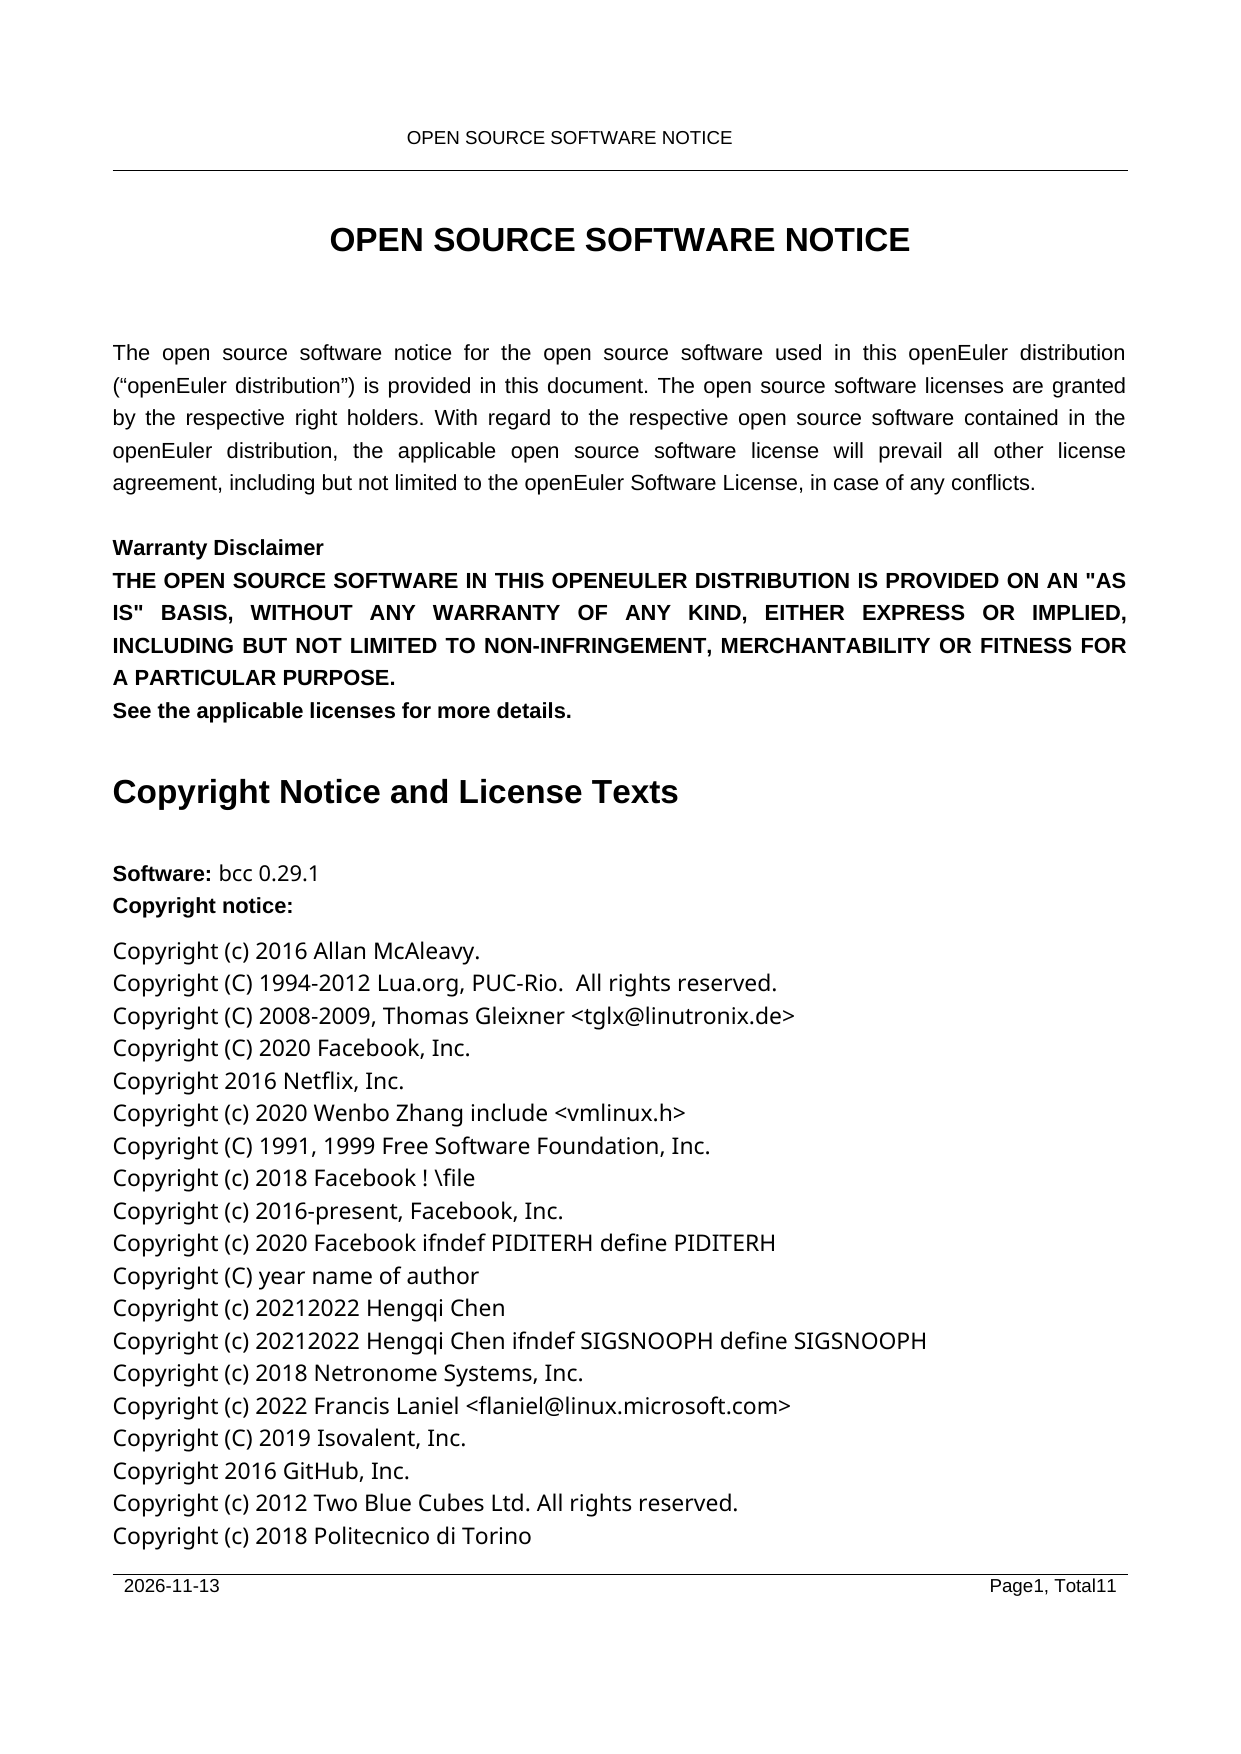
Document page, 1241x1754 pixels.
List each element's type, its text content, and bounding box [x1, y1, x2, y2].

text Copyright Notice and License Texts [112, 759, 1128, 824]
title Software: bcc 0.29.1 [112, 856, 1128, 889]
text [112, 934, 1128, 1551]
text THE OPEN SOURCE SOFTWARE IN THIS OPENEULER DISTRIBUTION IS PROVIDED ON AN "AS IS" BASIS, WITHOUT ANY WARRANTY OF ANY KIND, EITHER EXPRESS OR IMPLIED, INCLUDING BUT NOT LIMITED TO NON-INFRINGEMENT, MERCHANTABILITY OR FITNESS FOR A PARTICULAR PURPOSE. See the applicable licenses for more details. [112, 564, 1128, 726]
text OPEN SOURCE SOFTWARE NOTICE [112, 206, 1128, 271]
text Warranty Disclaimer [112, 531, 1128, 564]
text The open source software notice for the open source software used in this openEuler distribution (“openEuler distribution”) is provided in this document. The open source software licenses are granted by the respective right holders. With regard to the respective open source software contained in the openEuler distribution, the applicable open source software license will prevail all other license agreement, including but not limited to the openEuler Software License, in case of any conflicts. [112, 336, 1128, 499]
text Copyright notice: [112, 889, 1128, 921]
